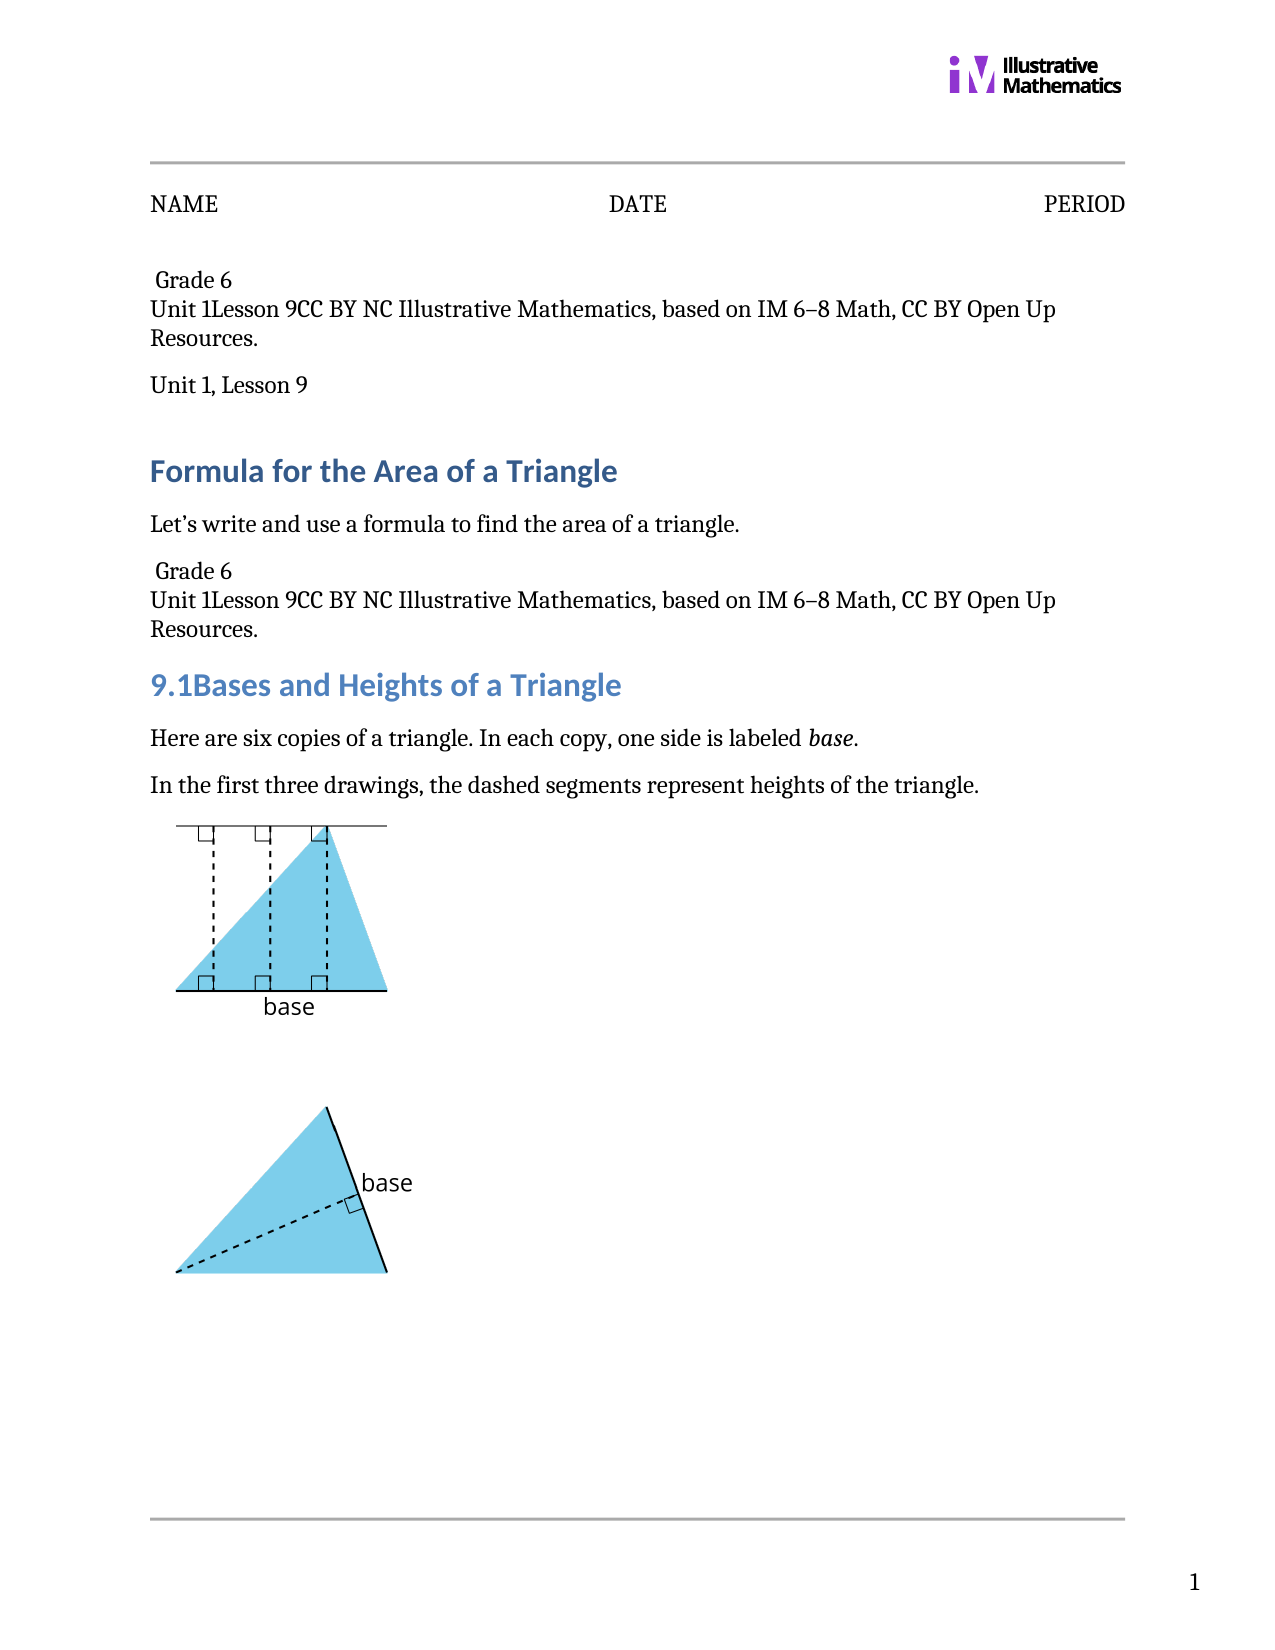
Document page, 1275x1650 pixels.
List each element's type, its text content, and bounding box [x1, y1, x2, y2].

picture [168, 1099, 417, 1363]
text In the first three drawings, the dashed segments represent heights of the triangle. [150, 771, 1125, 800]
picture [949, 55, 1121, 93]
subtitle 9.1Bases and Heights of a Triangle [150, 664, 1125, 705]
text Unit 1, Lesson 9 [150, 371, 1125, 400]
subtitle Formula for the Area of a Triangle [150, 450, 1125, 491]
text Grade 6 Unit 1Lesson 9CC BY NC Illustrative Mathematics, based on IM 6–8 Math, CC BY Open Up Resources. [150, 557, 1125, 643]
picture [168, 818, 402, 1081]
text Here are six copies of a triangle. In each copy, one side is labeled base. [150, 723, 1125, 752]
text Grade 6 Unit 1Lesson 9CC BY NC Illustrative Mathematics, based on IM 6–8 Math, CC BY Open Up Resources. [150, 266, 1125, 352]
text Let’s write and use a formula to find the area of a triangle. [150, 509, 1125, 538]
